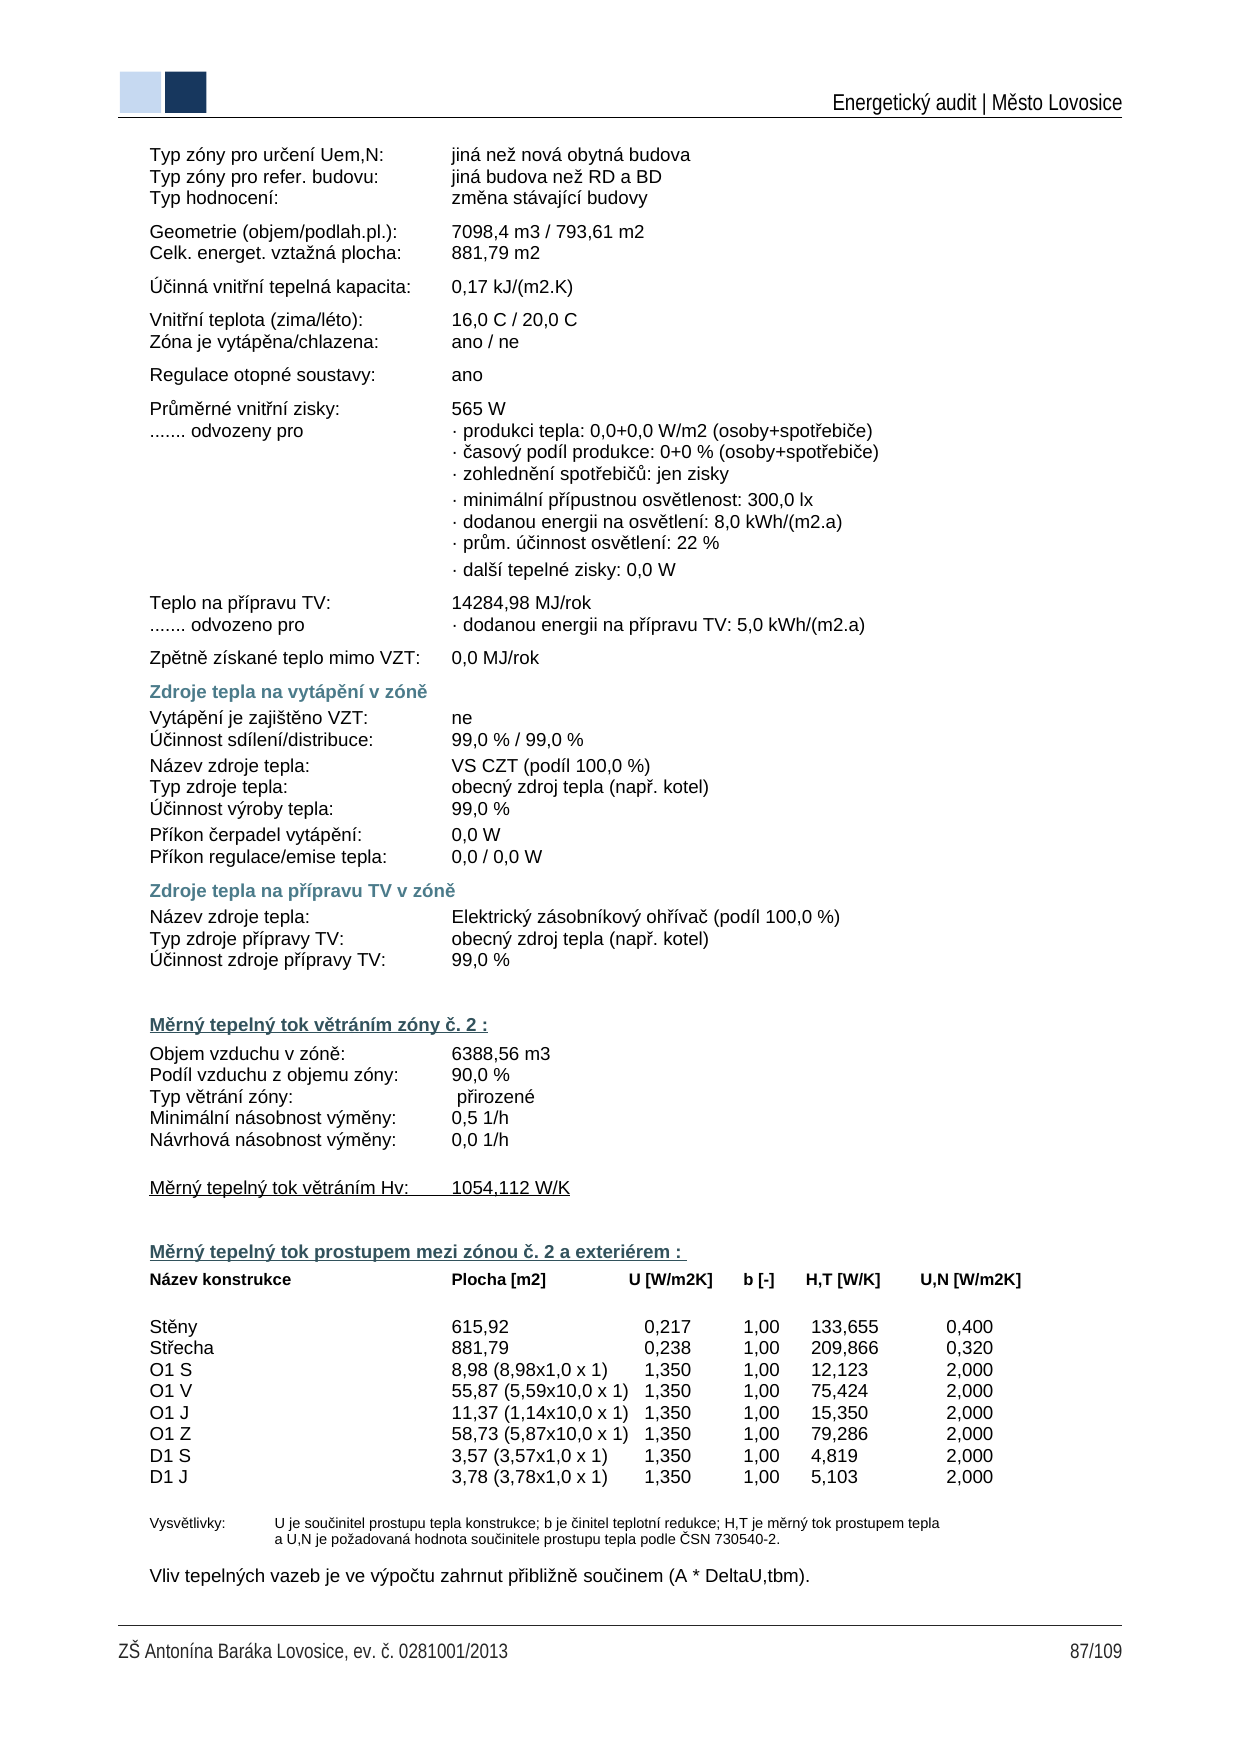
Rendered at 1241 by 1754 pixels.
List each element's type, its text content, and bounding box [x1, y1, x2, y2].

text Typ zóny pro refer. budovu: jiná budova než RD a BD [118, 165, 1122, 187]
text Teplo na přípravu TV: 14284,98 MJ/rok [118, 592, 1122, 613]
text D1 J 3,78 (3,78x1,0 x 1) 1,350 1,00 5,103 2,000 [118, 1466, 1122, 1488]
text ....... odvozeno pro · dodanou energii na přípravu TV: 5,0 kWh/(m2.a) [118, 613, 1122, 635]
text Zpětně získané teplo mimo VZT: 0,0 MJ/rok [118, 647, 1122, 668]
text Účinnost zdroje přípravy TV: 99,0 % [118, 949, 1122, 970]
text Název konstrukce Plocha [m2] U [W/m2K] b [-] H,T [W/K] U,N [W/m2K] [118, 1270, 1122, 1289]
text Příkon čerpadel vytápění: 0,0 W [118, 824, 1122, 846]
text Regulace otopné soustavy: ano [118, 364, 1122, 386]
text O1 Z 58,73 (5,87x10,0 x 1) 1,350 1,00 79,286 2,000 [118, 1423, 1122, 1445]
text O1 J 11,37 (1,14x10,0 x 1) 1,350 1,00 15,350 2,000 [118, 1402, 1122, 1423]
text Geometrie (objem/podlah.pl.): 7098,4 m3 / 793,61 m2 [118, 221, 1122, 242]
text Typ zdroje přípravy TV: obecný zdroj tepla (např. kotel) [118, 927, 1122, 949]
text Účinná vnitřní tepelná kapacita: 0,17 kJ/(m2.K) [118, 276, 1122, 297]
text Název zdroje tepla: Elektrický zásobníkový ohřívač (podíl 100,0 %) [118, 906, 1122, 927]
text Celk. energet. vztažná plocha: 881,79 m2 [118, 242, 1122, 264]
text Minimální násobnost výměny: 0,5 1/h [118, 1107, 1122, 1128]
text Průměrné vnitřní zisky: 565 W [118, 398, 1122, 419]
text ....... odvozeny pro · produkci tepla: 0,0+0,0 W/m2 (osoby+spotřebiče) [118, 419, 1122, 441]
text Stěny 615,92 0,217 1,00 133,655 0,400 [118, 1315, 1122, 1337]
text Typ zóny pro určení Uem,N: jiná než nová obytná budova [118, 144, 1122, 165]
text · minimální přípustnou osvětlenost: 300,0 lx [118, 489, 1122, 510]
text Zóna je vytápěna/chlazena: ano / ne [118, 331, 1122, 352]
text O1 V 55,87 (5,59x10,0 x 1) 1,350 1,00 75,424 2,000 [118, 1380, 1122, 1402]
text · další tepelné zisky: 0,0 W [118, 558, 1122, 580]
text Účinnost výroby tepla: 99,0 % [118, 798, 1122, 819]
text O1 S 8,98 (8,98x1,0 x 1) 1,350 1,00 12,123 2,000 [118, 1358, 1122, 1380]
text Vliv tepelných vazeb je ve výpočtu zahrnut přibližně součinem (A * DeltaU,tbm). [118, 1564, 1122, 1586]
text Zdroje tepla na přípravu TV v zóně [118, 879, 1122, 901]
text · zohlednění spotřebičů: jen zisky [118, 462, 1122, 484]
text Typ hodnocení: změna stávající budovy [118, 187, 1122, 208]
text Návrhová násobnost výměny: 0,0 1/h [118, 1128, 1122, 1150]
text Měrný tepelný tok větráním zóny č. 2 : [118, 1013, 1122, 1035]
text Příkon regulace/emise tepla: 0,0 / 0,0 W [118, 846, 1122, 867]
text Vnitřní teplota (zima/léto): 16,0 C / 20,0 C [118, 309, 1122, 331]
text · časový podíl produkce: 0+0 % (osoby+spotřebiče) [118, 441, 1122, 462]
text Střecha 881,79 0,238 1,00 209,866 0,320 [118, 1337, 1122, 1358]
text Účinnost sdílení/distribuce: 99,0 % / 99,0 % [118, 728, 1122, 750]
text D1 S 3,57 (3,57x1,0 x 1) 1,350 1,00 4,819 2,000 [118, 1445, 1122, 1466]
text · prům. účinnost osvětlení: 22 % [118, 532, 1122, 553]
text Typ zdroje tepla: obecný zdroj tepla (např. kotel) [118, 776, 1122, 798]
text Vytápění je zajištěno VZT: ne [118, 707, 1122, 728]
text Měrný tepelný tok větráním Hv: 1054,112 W/K [118, 1176, 1122, 1198]
text Zdroje tepla na vytápění v zóně [118, 681, 1122, 702]
text Objem vzduchu v zóně: 6388,56 m3 [118, 1042, 1122, 1064]
text a U,N je požadovaná hodnota součinitele prostupu tepla podle ČSN 730540-2. [118, 1531, 1122, 1548]
text Typ větrání zóny: přirozené [118, 1085, 1122, 1107]
text · dodanou energii na osvětlení: 8,0 kWh/(m2.a) [118, 510, 1122, 532]
text Měrný tepelný tok prostupem mezi zónou č. 2 a exteriérem : [118, 1241, 1122, 1263]
text Podíl vzduchu z objemu zóny: 90,0 % [118, 1064, 1122, 1085]
text Vysvětlivky: U je součinitel prostupu tepla konstrukce; b je činitel teplotní redukce; H,T je měrný tok prostupem tepla [118, 1514, 1122, 1531]
text Název zdroje tepla: VS CZT (podíl 100,0 %) [118, 755, 1122, 776]
